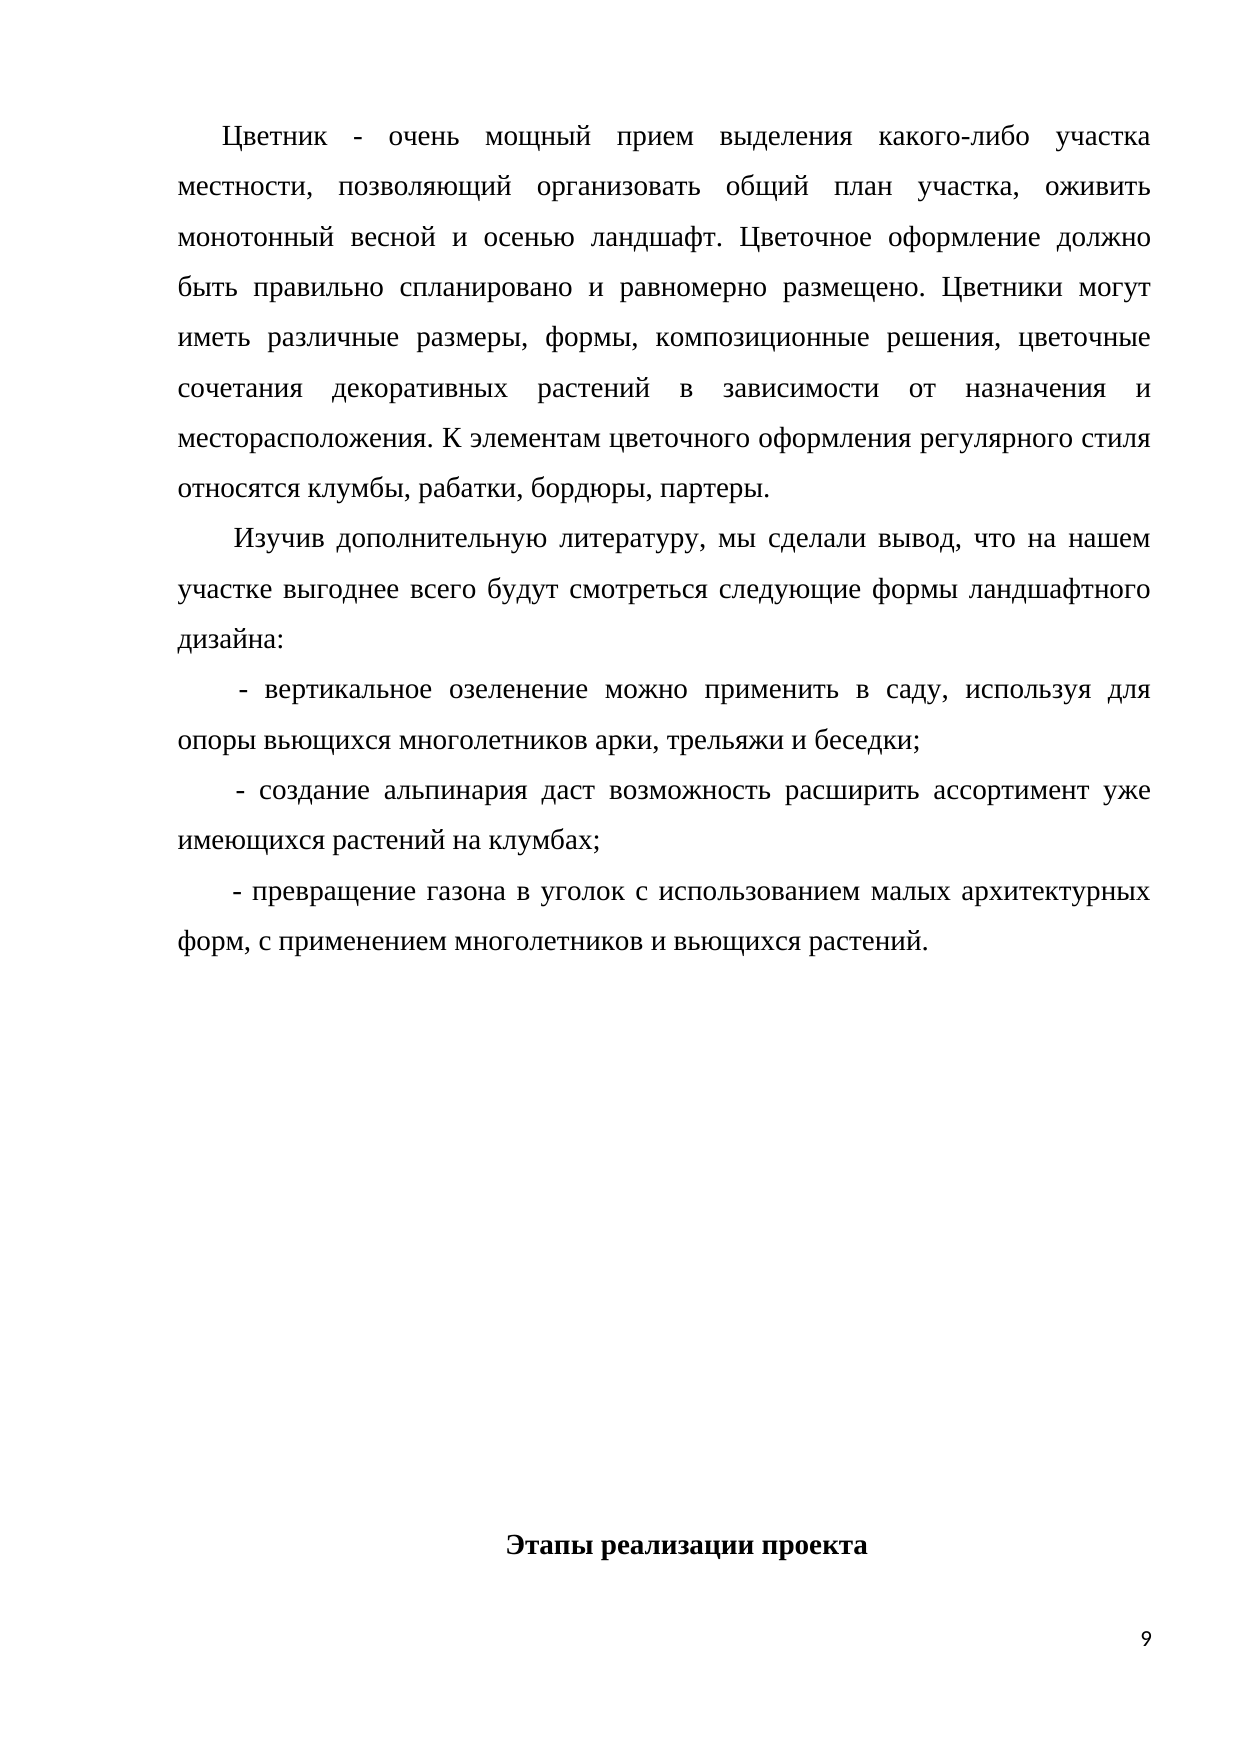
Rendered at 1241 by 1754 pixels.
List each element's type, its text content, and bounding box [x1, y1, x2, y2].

text - создание альпинария даст возможность расширить ассортимент уже имеющихся растений на клумбах; [177, 772, 1152, 856]
text Изучив дополнительную литературу, мы сделали вывод, что на нашем участке выгоднее всего будут смотреться следующие формы ландшафтного дизайна: [177, 521, 1152, 655]
text Этапы реализации проекта [177, 1527, 1152, 1560]
text - превращение газона в уголок с использованием малых архитектурных форм, с применением многолетников и вьющихся растений. [177, 873, 1152, 957]
text - вертикальное озеленение можно применить в саду, используя для опоры вьющихся многолетников арки, трельяжи и беседки; [177, 672, 1152, 755]
text Цветник - очень мощный прием выделения какого-либо участка местности, позволяющий организовать общий план участка, оживить монотонный весной и осенью ландшафт. Цветочное оформление должно быть правильно спланировано и равномерно размещено. Цветники могут иметь различные размеры, формы, композиционные решения, цветочные сочетания декоративных растений в зависимости от назначения и месторасположения. К элементам цветочного оформления регулярного стиля относятся клумбы, рабатки, бордюры, партеры. [177, 118, 1152, 504]
